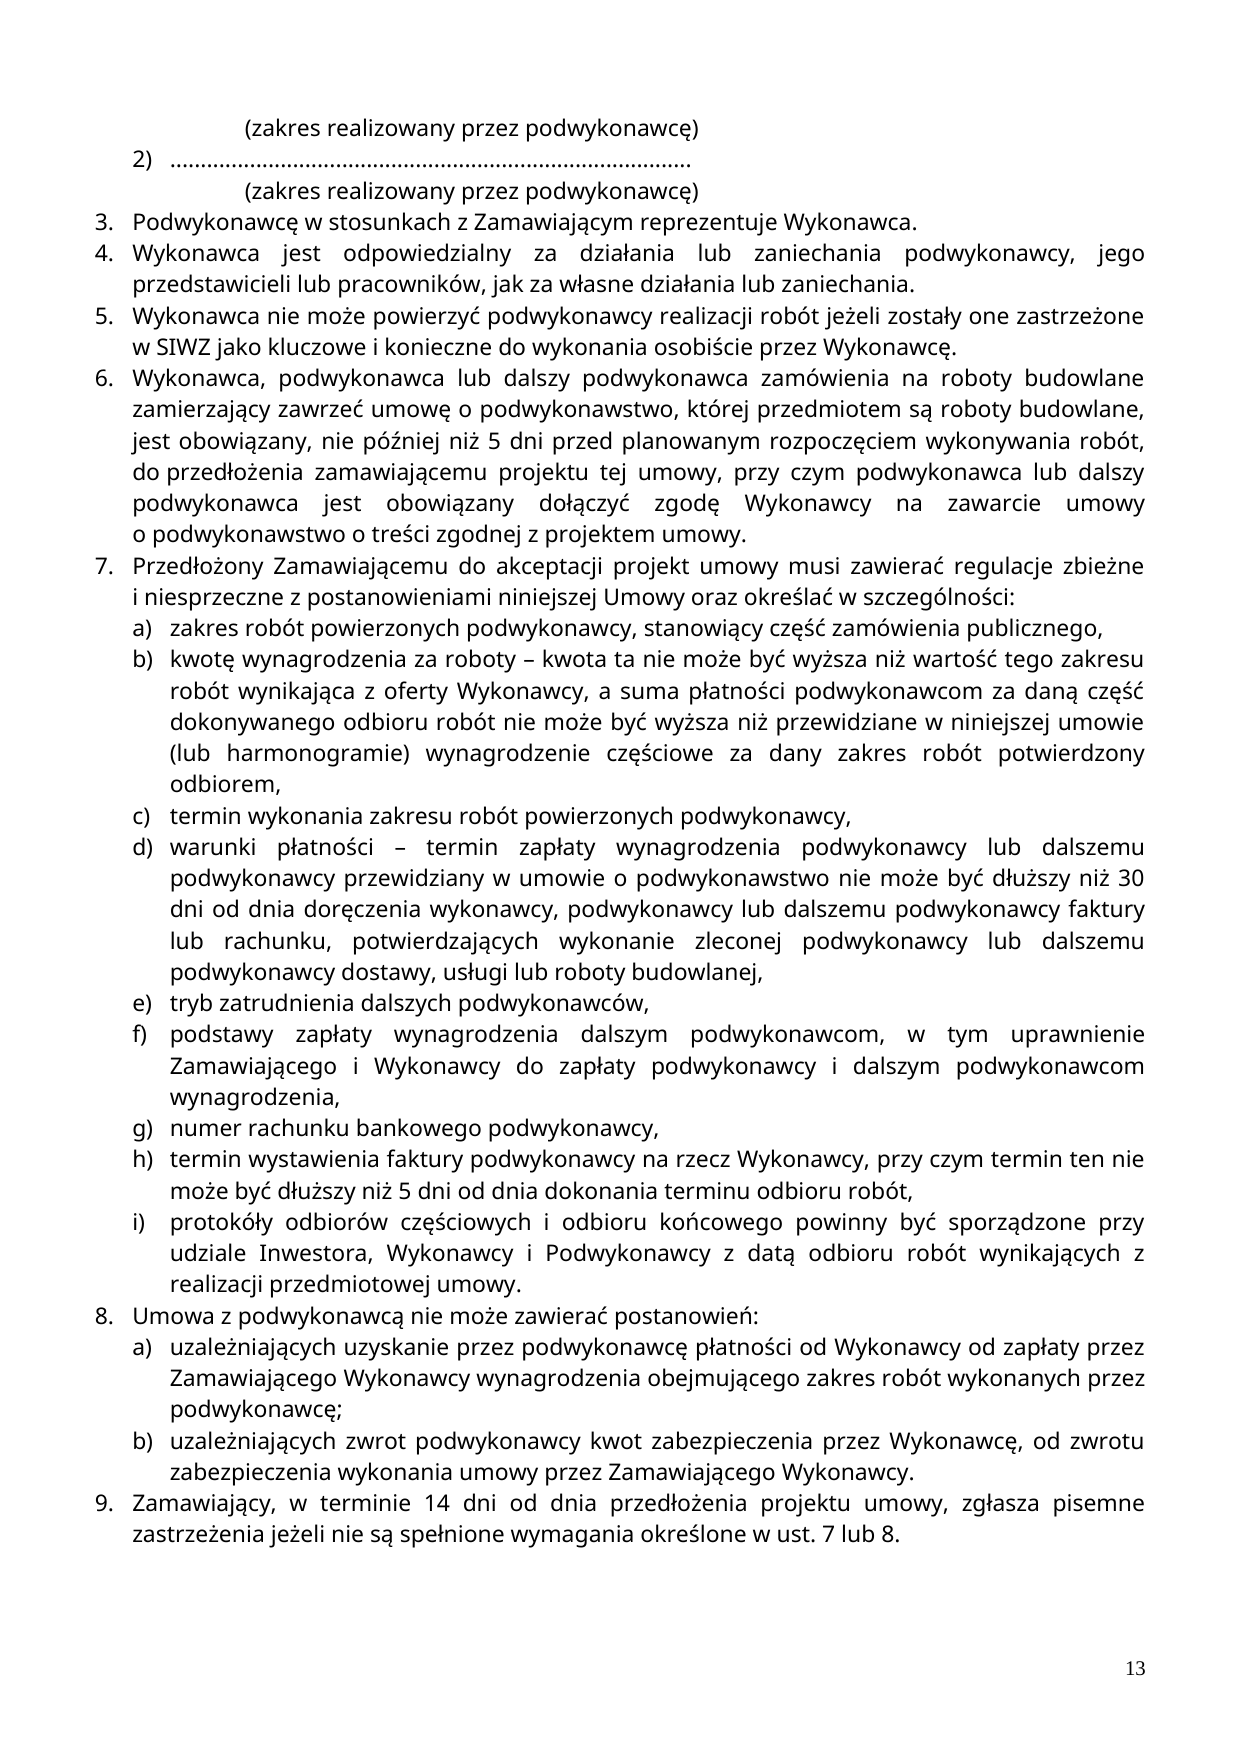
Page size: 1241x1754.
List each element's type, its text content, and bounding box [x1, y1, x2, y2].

list Wykonawca nie może powierzyć podwykonawcy realizacji robót jeżeli zostały one zastrzeżone w SIWZ jako kluczowe i konieczne do wykonania osobiście przez Wykonawcę. [94, 300, 1146, 362]
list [132, 143, 1146, 175]
list Przedłożony Zamawiającemu do akceptacji projekt umowy musi zawierać regulacje zbieżne i niesprzeczne z postanowieniami niniejszej Umowy oraz określać w szczególności: [94, 550, 1146, 612]
list numer rachunku bankowego podwykonawcy, [132, 1112, 1146, 1143]
list Zamawiający, w terminie 14 dni od dnia przedłożenia projektu umowy, zgłasza pisemne zastrzeżenia jeżeli nie są spełnione wymagania określone w ust. 7 lub 8. [94, 1487, 1146, 1550]
list uzależniających zwrot podwykonawcy kwot zabezpieczenia przez Wykonawcę, od zwrotu zabezpieczenia wykonania umowy przez Zamawiającego Wykonawcy. [132, 1425, 1146, 1487]
list tryb zatrudnienia dalszych podwykonawców, [132, 987, 1146, 1018]
list Podwykonawcę w stosunkach z Zamawiającym reprezentuje Wykonawca. [94, 206, 1146, 237]
list Wykonawca, podwykonawca lub dalszy podwykonawca zamówienia na roboty budowlane zamierzający zawrzeć umowę o podwykonawstwo, której przedmiotem są roboty budowlane, jest obowiązany, nie później niż 5 dni przed planowanym rozpoczęciem wykonywania robót, do przedłożenia zamawiającemu projektu tej umowy, przy czym podwykonawca lub dalszy podwykonawca jest obowiązany dołączyć zgodę Wykonawcy na zawarcie umowy o podwykonawstwo o treści zgodnej z projektem umowy. [94, 362, 1146, 550]
list zakres robót powierzonych podwykonawcy, stanowiący część zamówienia publicznego, [132, 612, 1146, 643]
list termin wystawienia faktury podwykonawcy na rzecz Wykonawcy, przy czym termin ten nie może być dłuższy niż 5 dni od dnia dokonania terminu odbioru robót, [132, 1143, 1146, 1206]
list Wykonawca jest odpowiedzialny za działania lub zaniechania podwykonawcy, jego przedstawicieli lub pracowników, jak za własne działania lub zaniechania. [94, 237, 1146, 300]
list uzależniających uzyskanie przez podwykonawcę płatności od Wykonawcy od zapłaty przez Zamawiającego Wykonawcy wynagrodzenia obejmującego zakres robót wykonanych przez podwykonawcę; [132, 1331, 1146, 1425]
list podstawy zapłaty wynagrodzenia dalszym podwykonawcom, w tym uprawnienie Zamawiającego i Wykonawcy do zapłaty podwykonawcy i dalszym podwykonawcom wynagrodzenia, [132, 1018, 1146, 1112]
list kwotę wynagrodzenia za roboty – kwota ta nie może być wyższa niż wartość tego zakresu robót wynikająca z oferty Wykonawcy, a suma płatności podwykonawcom za daną część dokonywanego odbioru robót nie może być wyższa niż przewidziane w niniejszej umowie (lub harmonogramie) wynagrodzenie częściowe za dany zakres robót potwierdzony odbiorem, [132, 643, 1146, 800]
text (zakres realizowany przez podwykonawcę) [244, 112, 1146, 143]
list warunki płatności – termin zapłaty wynagrodzenia podwykonawcy lub dalszemu podwykonawcy przewidziany w umowie o podwykonawstwo nie może być dłuższy niż 30 dni od dnia doręczenia wykonawcy, podwykonawcy lub dalszemu podwykonawcy faktury lub rachunku, potwierdzających wykonanie zleconej podwykonawcy lub dalszemu podwykonawcy dostawy, usługi lub roboty budowlanej, [132, 831, 1146, 987]
text (zakres realizowany przez podwykonawcę) [244, 175, 1146, 206]
list Umowa z podwykonawcą nie może zawierać postanowień: [94, 1300, 1146, 1331]
list termin wykonania zakresu robót powierzonych podwykonawcy, [132, 800, 1146, 831]
list protokóły odbiorów częściowych i odbioru końcowego powinny być sporządzone przy udziale Inwestora, Wykonawcy i Podwykonawcy z datą odbioru robót wynikających z realizacji przedmiotowej umowy. [132, 1206, 1146, 1300]
